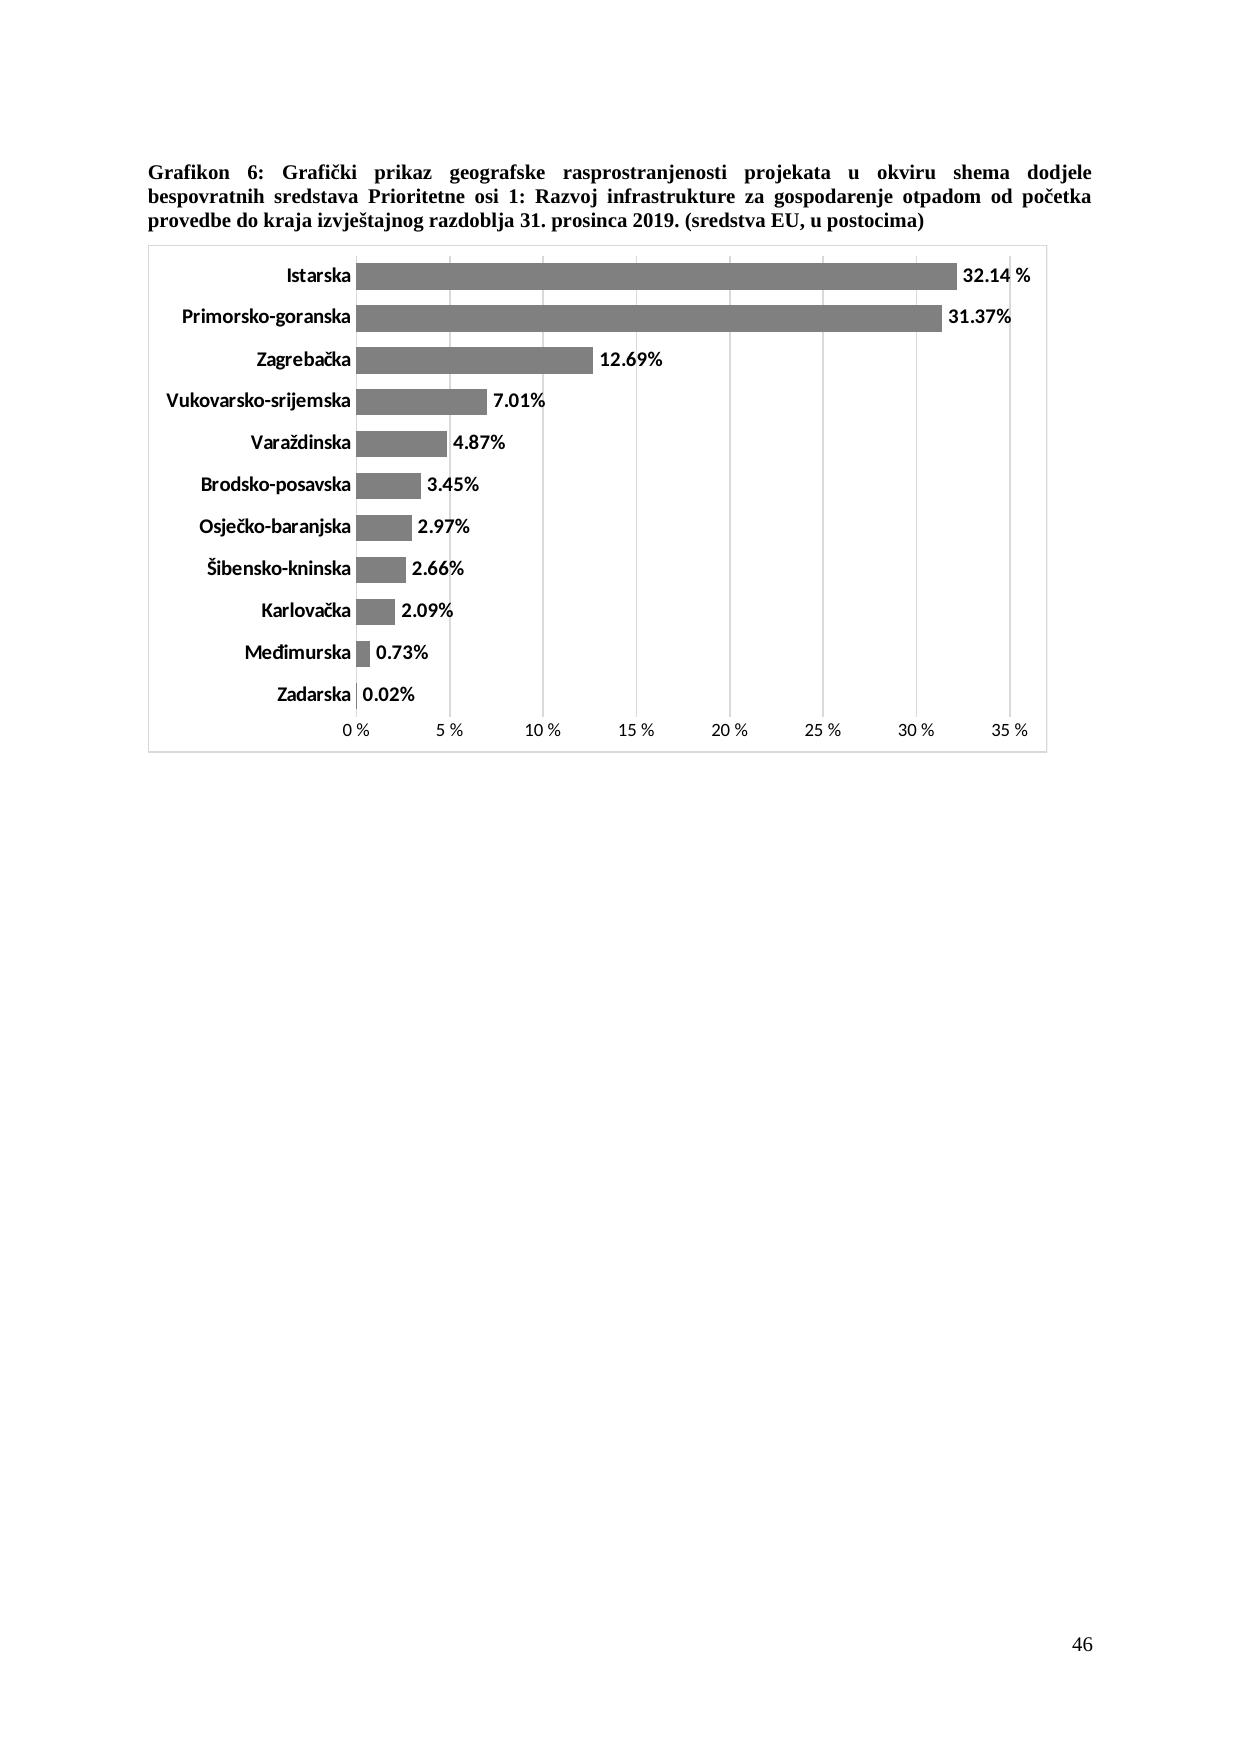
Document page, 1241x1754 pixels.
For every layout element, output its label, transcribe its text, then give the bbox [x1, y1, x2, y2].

text Grafikon 6: Grafički prikaz geografske rasprostranjenosti projekata u okviru shema dodjele bespovratnih sredstava Prioritetne osi 1: Razvoj infrastrukture za gospodarenje otpadom od početka provedbe do kraja izvještajnog razdoblja 31. prosinca 2019. (sredstva EU, u postocima) [148, 160, 1093, 232]
